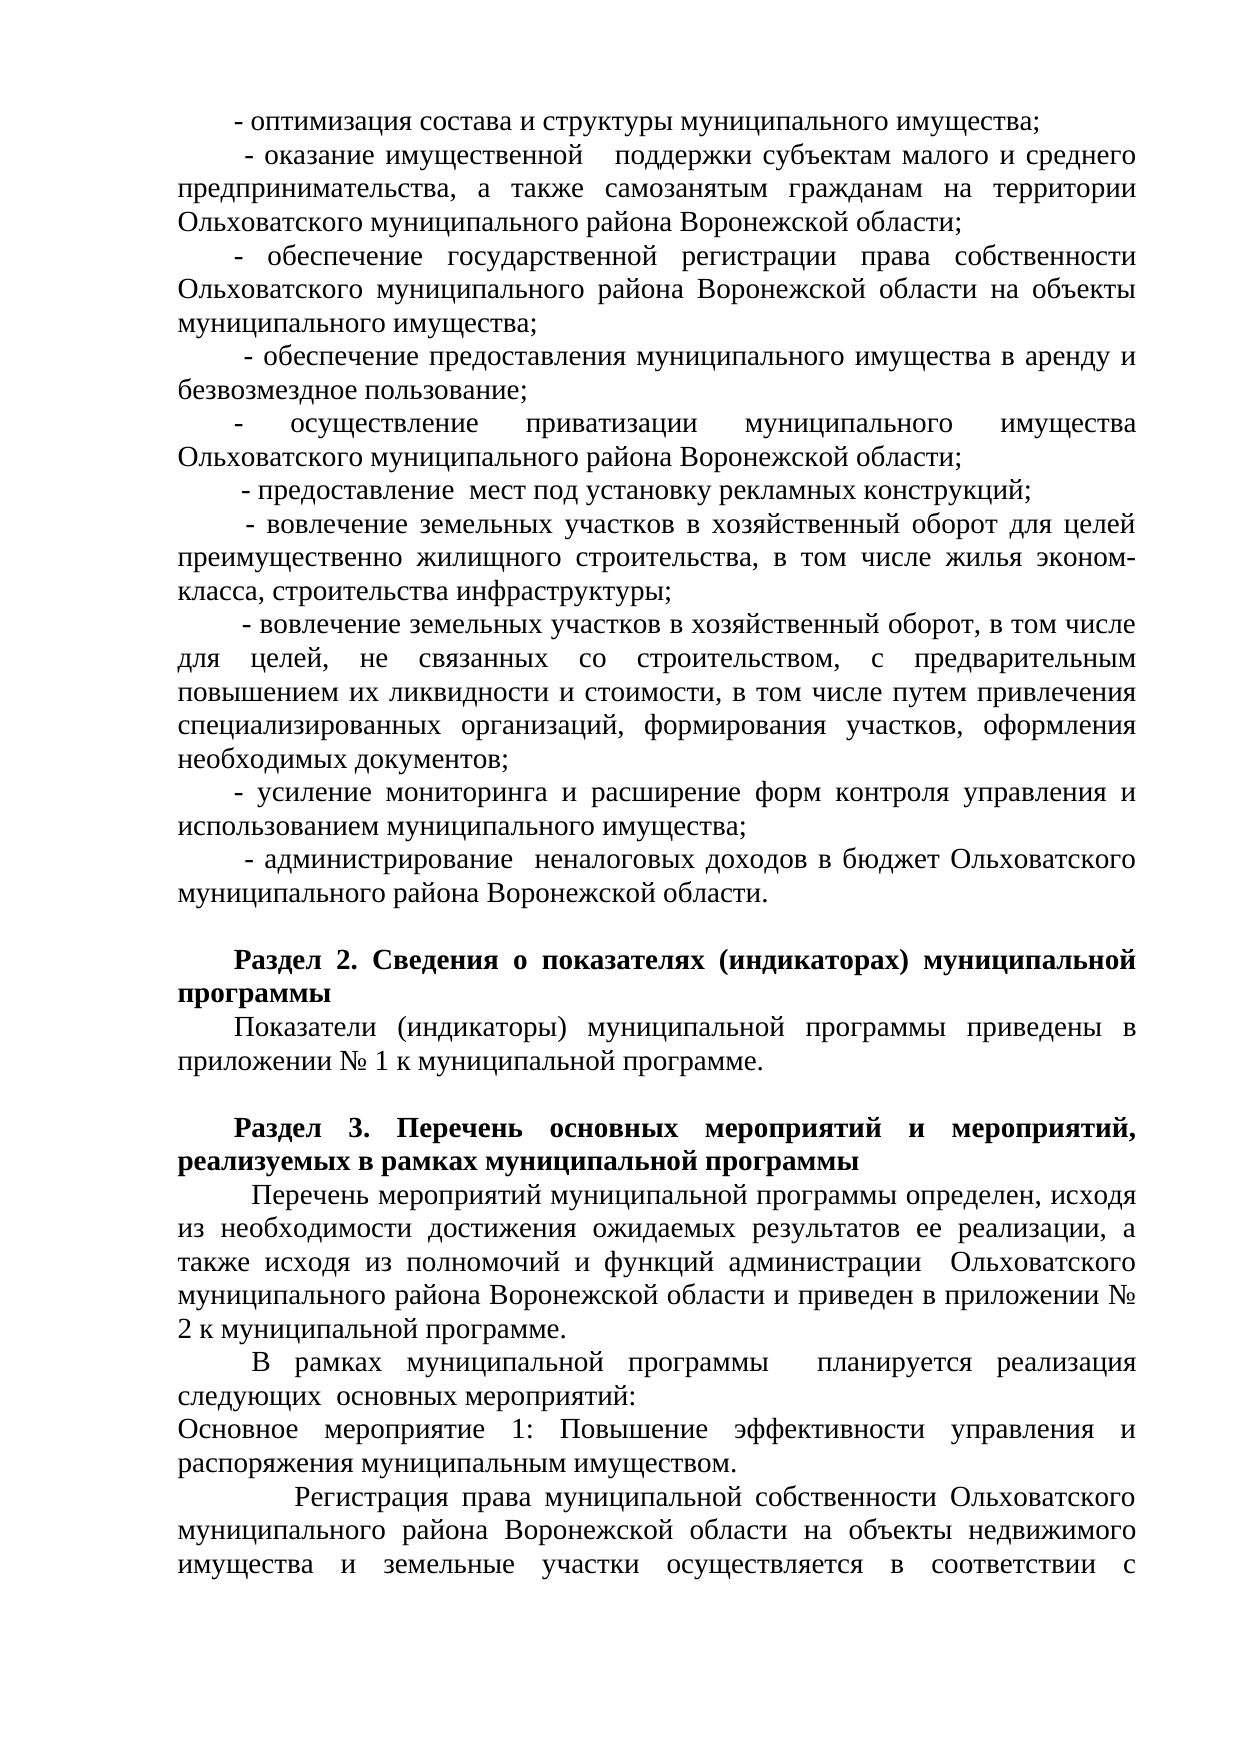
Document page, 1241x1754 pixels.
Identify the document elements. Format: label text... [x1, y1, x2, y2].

text - обеспечение государственной регистрации права собственности Ольховатского муниципального района Воронежской области на объекты муниципального имущества; [177, 238, 1137, 338]
text - вовлечение земельных участков в хозяйственный оборот, в том числе для целей, не связанных со строительством, с предварительным повышением их ликвидности и стоимости, в том числе путем привлечения специализированных организаций, формирования участков, оформления необходимых документов; [177, 607, 1137, 774]
text Показатели (индикаторы) муниципальной программы приведены в приложении № 1 к муниципальной программе. [177, 1009, 1137, 1076]
text - администрирование неналоговых доходов в бюджет Ольховатского муниципального района Воронежской области. [177, 841, 1137, 908]
text - оптимизация состава и структуры муниципального имущества; [177, 103, 1137, 137]
text В рамках муниципальной программы планируется реализация следующих основных мероприятий: [177, 1344, 1137, 1412]
text - осуществление приватизации муниципального имущества Ольховатского муниципального района Воронежской области; [177, 405, 1137, 472]
text - обеспечение предоставления муниципального имущества в аренду и безвозмездное пользование; [177, 338, 1137, 405]
text Перечень мероприятий муниципальной программы определен, исходя из необходимости достижения ожидаемых результатов ее реализации, а также исходя из полномочий и функций администрации Ольховатского муниципального района Воронежской области и приведен в приложении № 2 к муниципальной программе. [177, 1177, 1137, 1344]
text Основное мероприятие 1: Повышение эффективности управления и распоряжения муниципальным имуществом. [177, 1412, 1137, 1479]
text - оказание имущественной поддержки субъектам малого и среднего предпринимательства, а также самозанятым гражданам на территории Ольховатского муниципального района Воронежской области; [177, 137, 1137, 238]
text - предоставление мест под установку рекламных конструкций; [177, 472, 1137, 506]
text Раздел 2. Сведения о показателях (индикаторах) муниципальной программы [177, 942, 1137, 1009]
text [177, 1479, 1137, 1579]
text Раздел 3. Перечень основных мероприятий и мероприятий, реализуемых в рамках муниципальной программы [177, 1110, 1137, 1177]
text - вовлечение земельных участков в хозяйственный оборот для целей преимущественно жилищного строительства, в том числе жилья эконом-класса, строительства инфраструктуры; [177, 506, 1137, 607]
text - усиление мониторинга и расширение форм контроля управления и использованием муниципального имущества; [177, 774, 1137, 841]
